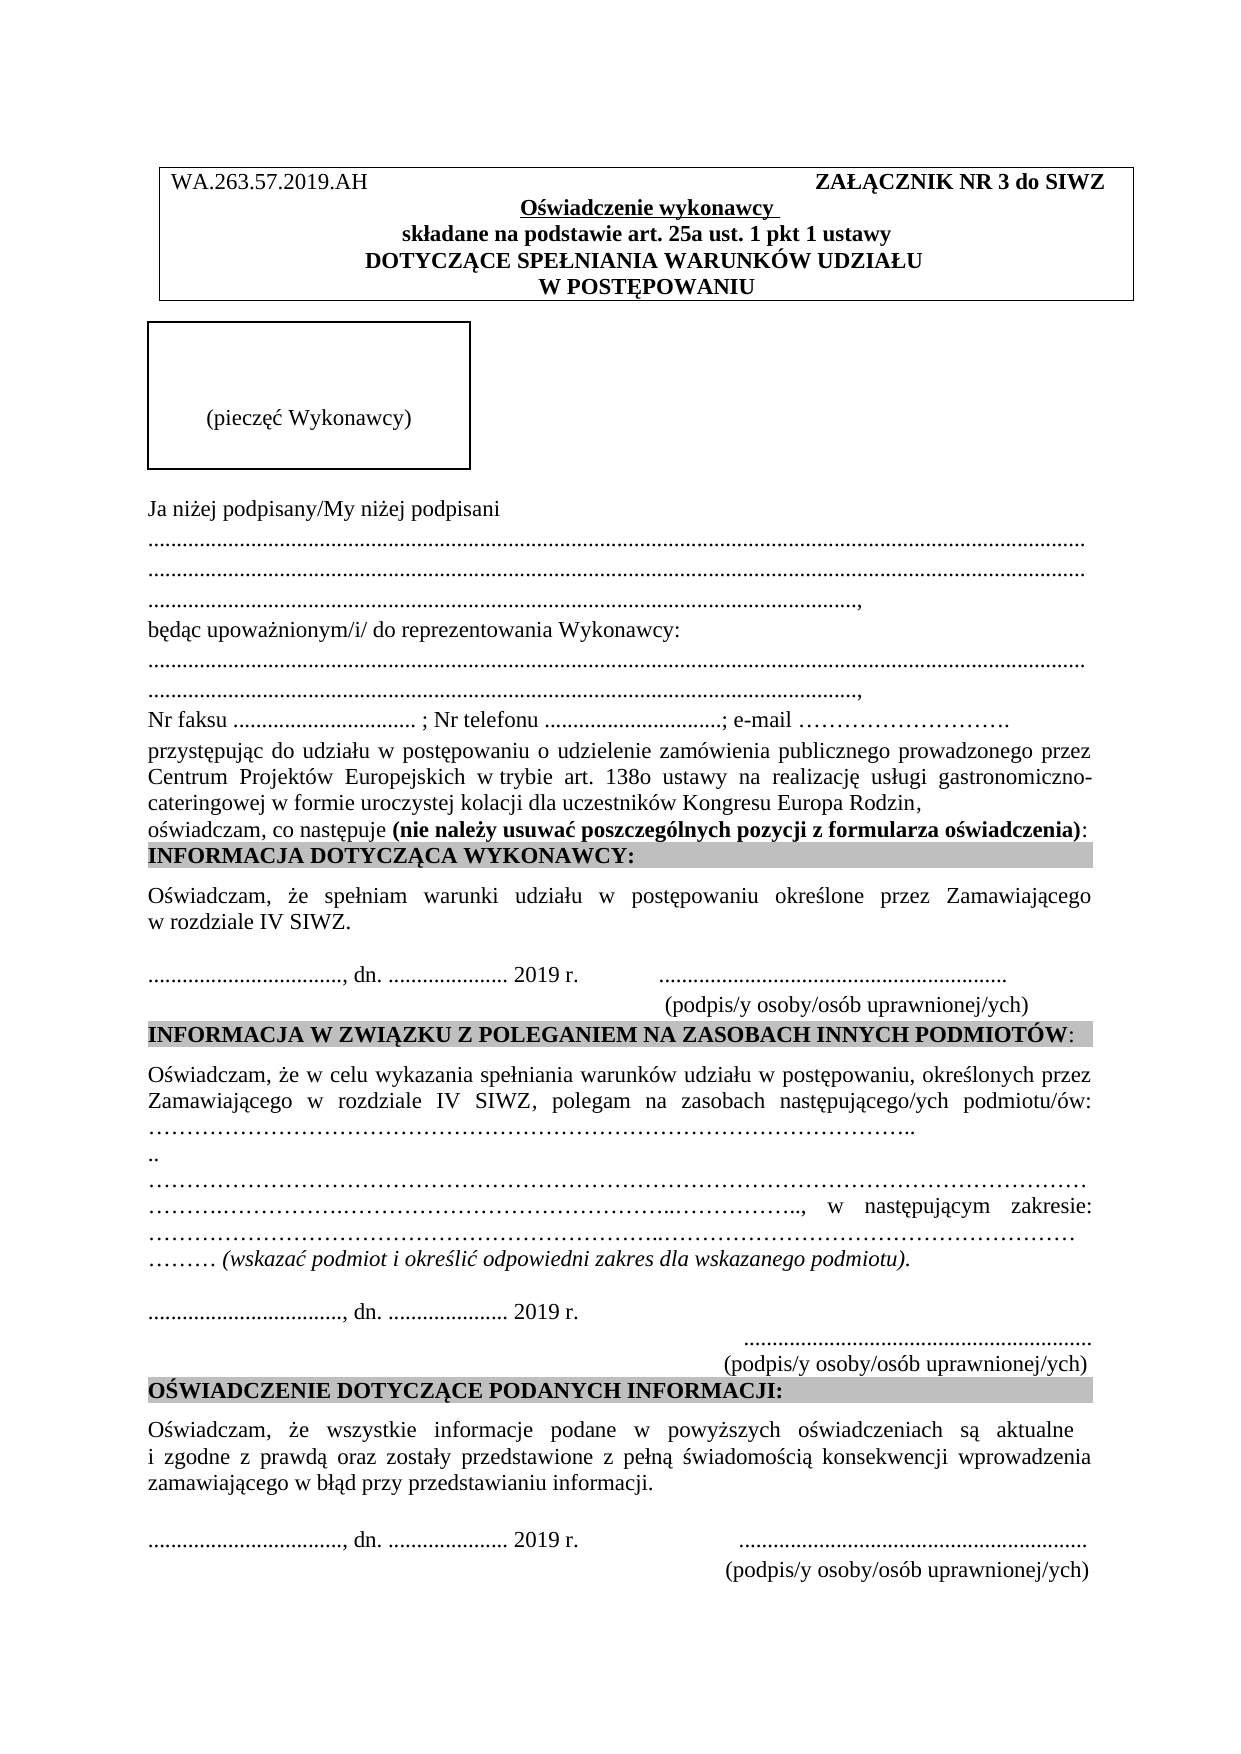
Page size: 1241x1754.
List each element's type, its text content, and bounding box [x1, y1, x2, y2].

text będąc upoważnionym/i/ do reprezentowania Wykonawcy: [148, 616, 1093, 642]
text (pieczęć Wykonawcy) [149, 406, 469, 433]
text OŚWIADCZENIE DOTYCZĄCE PODANYCH INFORMACJI: [148, 1377, 1093, 1403]
text ...................................................................................................................................................................................................................................................................................................................................................................................................................................................................., [148, 525, 1093, 612]
text oświadczam, co następuje (nie należy usuwać poszczególnych pozycji z formularza oświadczenia): [148, 816, 1093, 842]
text INFORMACJA DOTYCZĄCA WYKONAWCY: [148, 842, 1093, 868]
text ..…………………………………………………………………………………………………………………….…………….……………………………………..…………….., w następującym zakresie: …………………………………………………………..……………………………………………… [148, 1140, 1093, 1245]
text Oświadczam, że w celu wykazania spełniania warunków udziału w postępowaniu, określonych przez Zamawiającego w rozdziale IV SIWZ, polegam na zasobach następującego/ych podmiotu/ów: ……………………………………………………………………………………….. [148, 1061, 1093, 1140]
text Oświadczam, że wszystkie informacje podane w powyższych oświadczeniach są aktualne i zgodne z prawdą oraz zostały przedstawione z pełną świadomością konsekwencji wprowadzenia zamawiającego w błąd przy przedstawianiu informacji. [148, 1416, 1093, 1495]
text Ja niżej podpisany/My niżej podpisani [148, 495, 1093, 521]
text .................................., dn. ..................... 2019 r. ............................................................. [148, 961, 1093, 987]
text ............................................................. [148, 1324, 1093, 1351]
text przystępując do udziału w postępowaniu o udzielenie zamówienia publicznego prowadzonego przez Centrum Projektów Europejskich w trybie art. 138o ustawy na realizację usługi gastronomiczno-cateringowej w formie uroczystej kolacji dla uczestników Kongresu Europa Rodzin, [148, 737, 1093, 816]
text ……… (wskazać podmiot i określić odpowiedni zakres dla wskazanego podmiotu). [148, 1245, 1093, 1271]
text (podpis/y osoby/osób uprawnionej/ych) [148, 991, 1093, 1017]
text (podpis/y osoby/osób uprawnionej/ych) [148, 1351, 1093, 1377]
text INFORMACJA W ZWIĄZKU Z POLEGANIEM NA ZASOBACH INNYCH PODMIOTÓW: [148, 1021, 1093, 1047]
table_cell Oświadczenie wykonawcy składane na podstawie art. 25a ust. 1 pkt 1 ustawy DOTYCZĄCE SPEŁNIANIA WARUNKÓW UDZIAŁU W POSTĘPOWANIU [160, 194, 1133, 299]
text ................................................................................................................................................................................................................................................................................................, [148, 646, 1093, 703]
text .................................., dn. ..................... 2019 r. [148, 1298, 1093, 1324]
text .................................., dn. ..................... 2019 r. ............................................................. [148, 1526, 1093, 1552]
table_header WA.263.57.2019.AH ZAŁĄCZNIK NR 3 do SIWZ [160, 168, 1133, 194]
text (podpis/y osoby/osób uprawnionej/ych) [148, 1556, 1093, 1582]
text Nr faksu ................................ ; Nr telefonu ...............................; e-mail ………………………. [148, 707, 1093, 733]
text Oświadczam, że spełniam warunki udziału w postępowaniu określone przez Zamawiającego w rozdziale IV SIWZ. [148, 882, 1093, 934]
